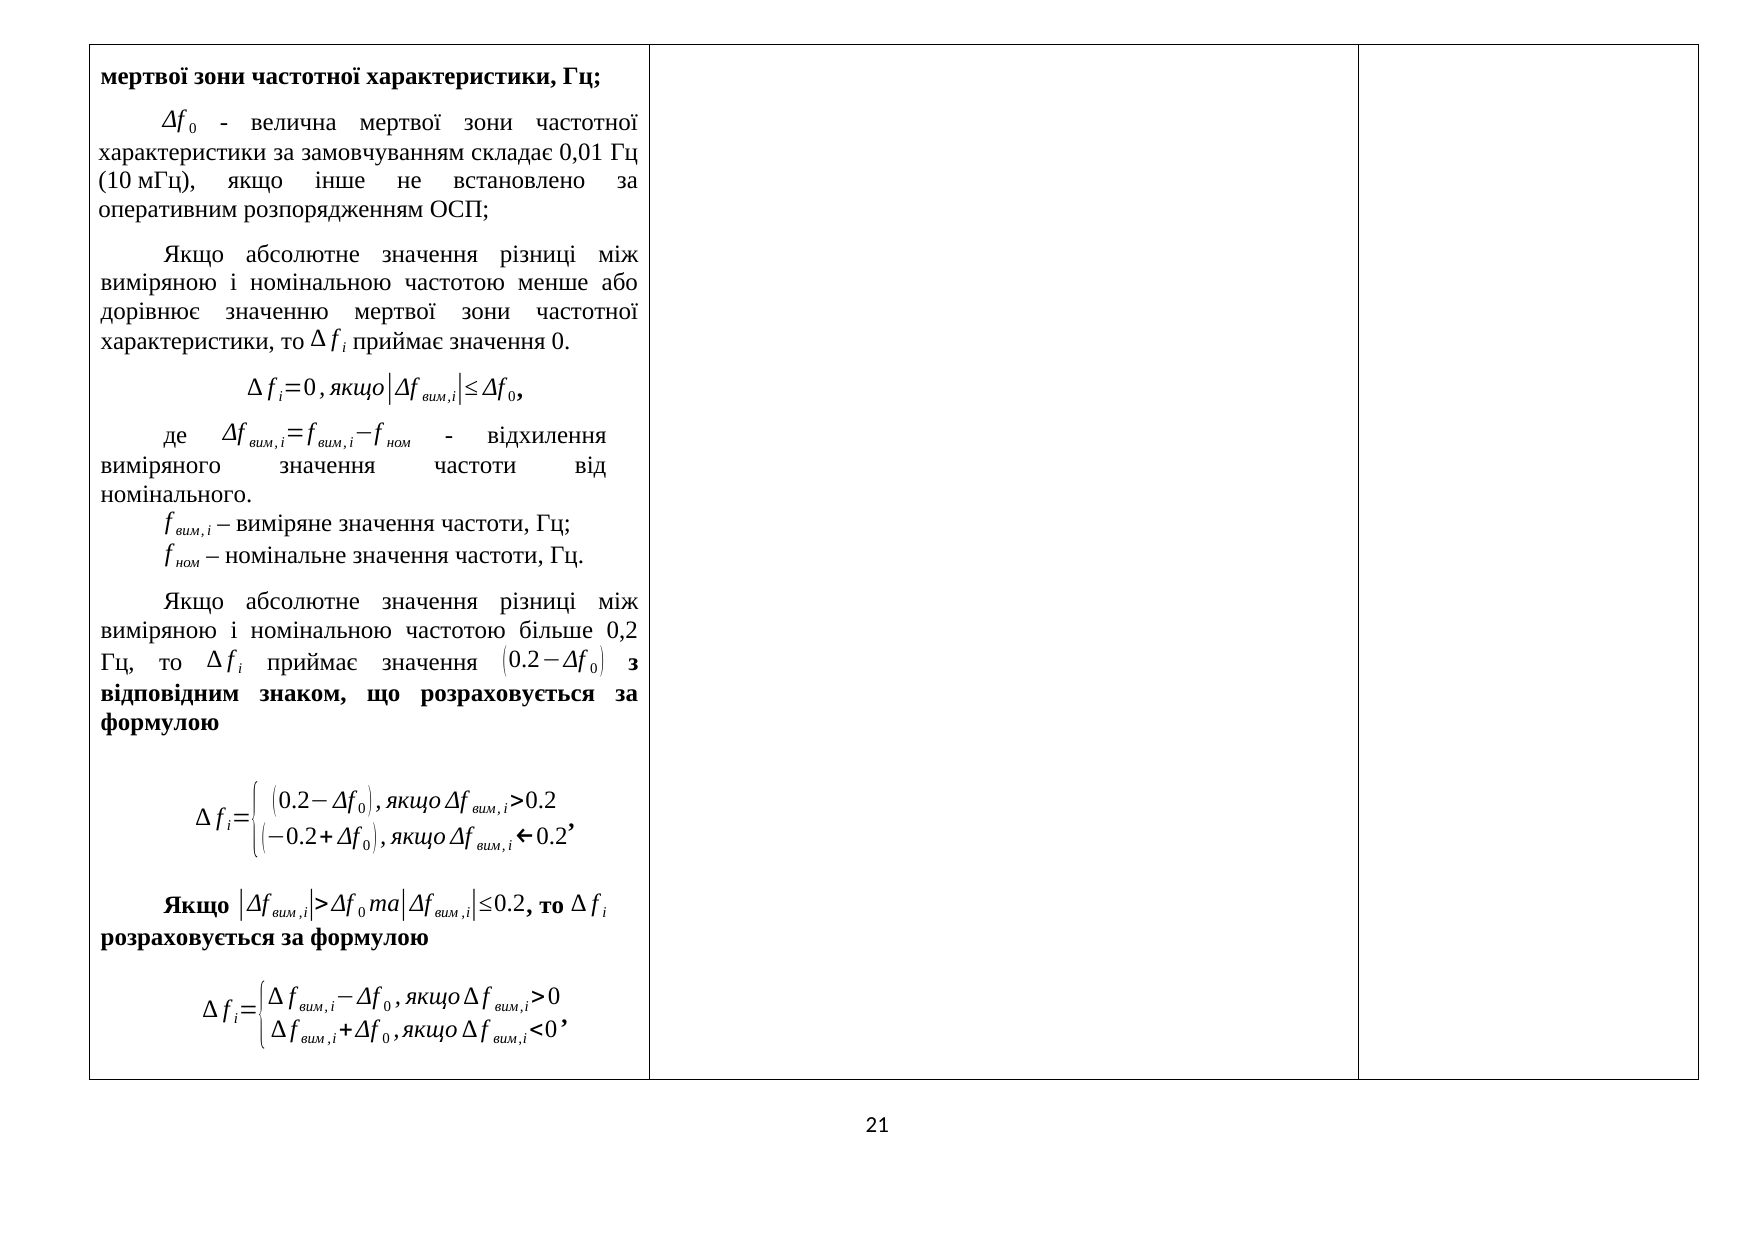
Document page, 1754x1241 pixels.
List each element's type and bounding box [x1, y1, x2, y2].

table_cell [1359, 45, 1698, 1079]
table_cell [90, 45, 649, 1079]
table_cell [650, 45, 1358, 1079]
